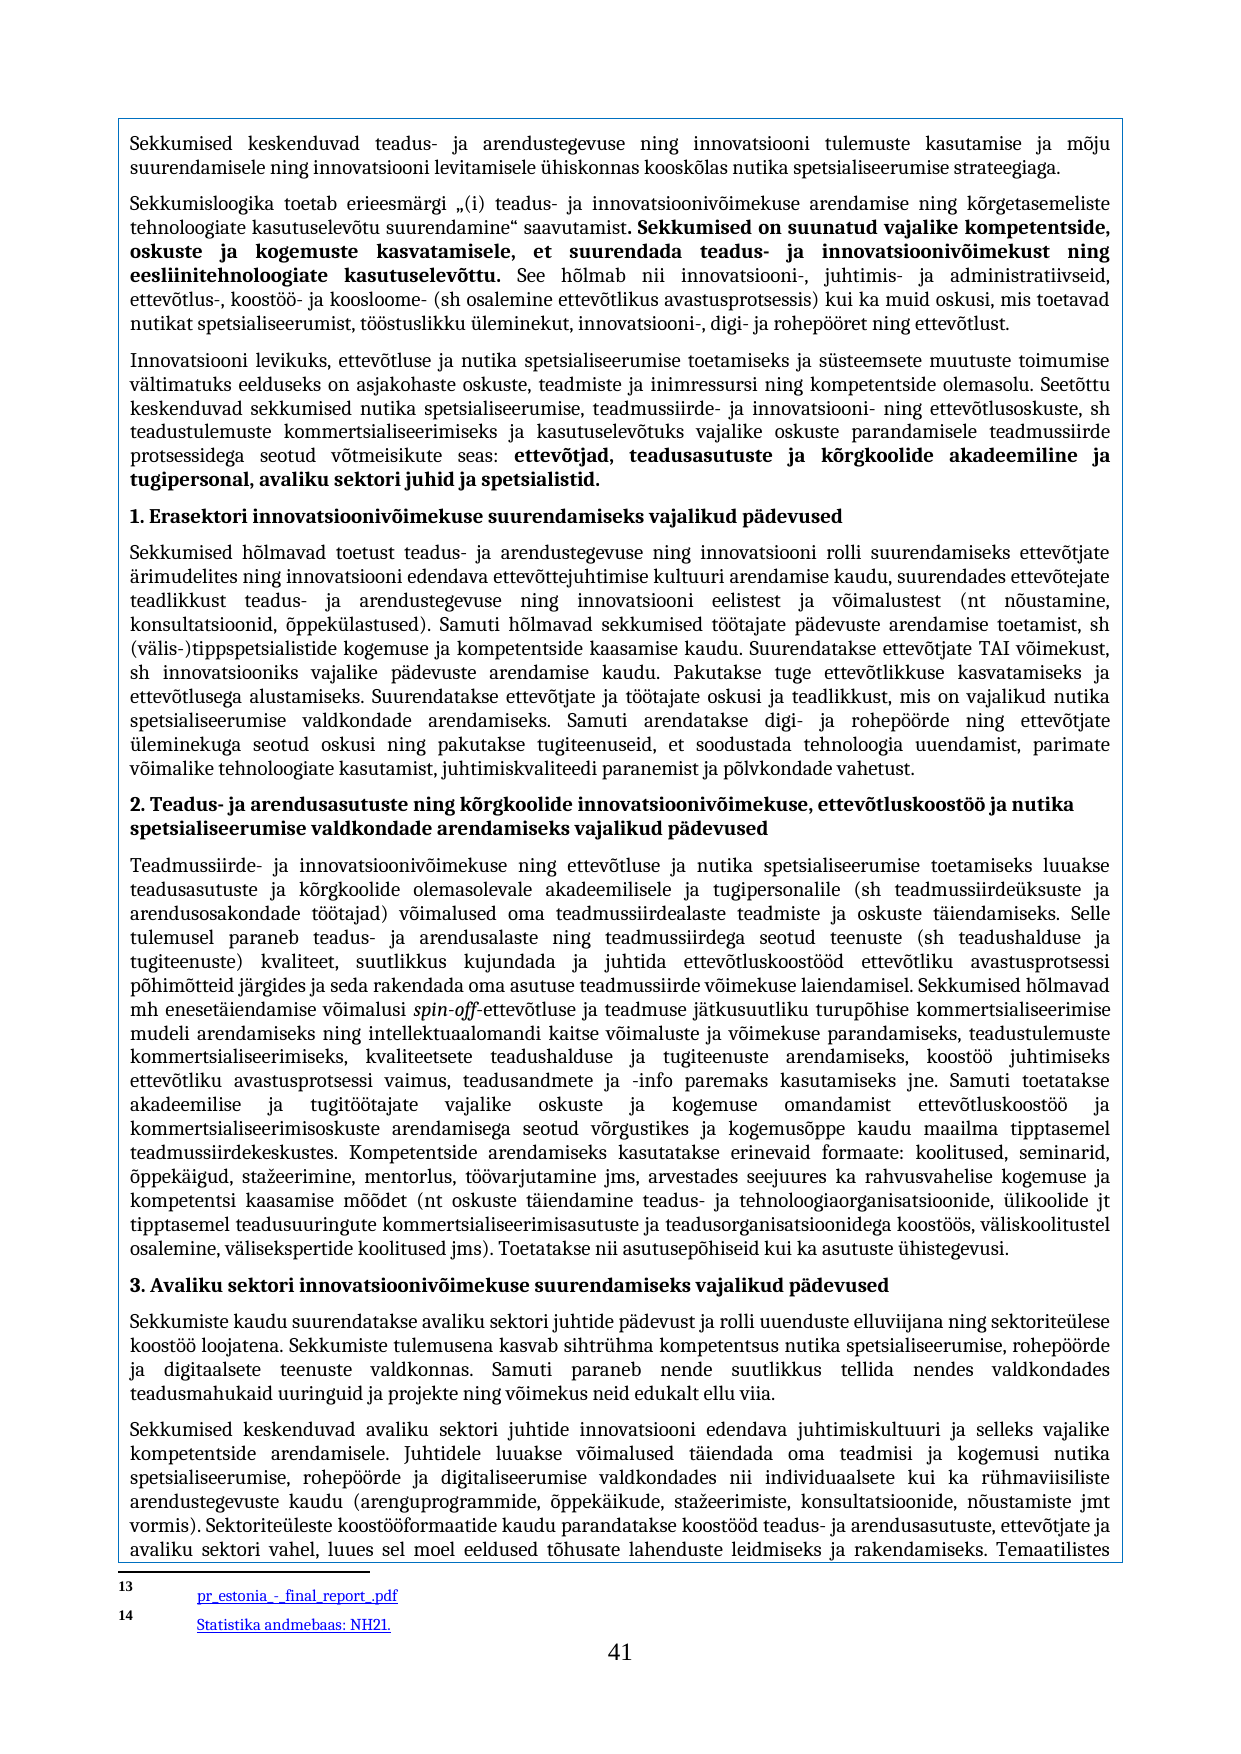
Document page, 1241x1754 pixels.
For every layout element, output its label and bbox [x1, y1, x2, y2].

table_header [119, 119, 1122, 1562]
